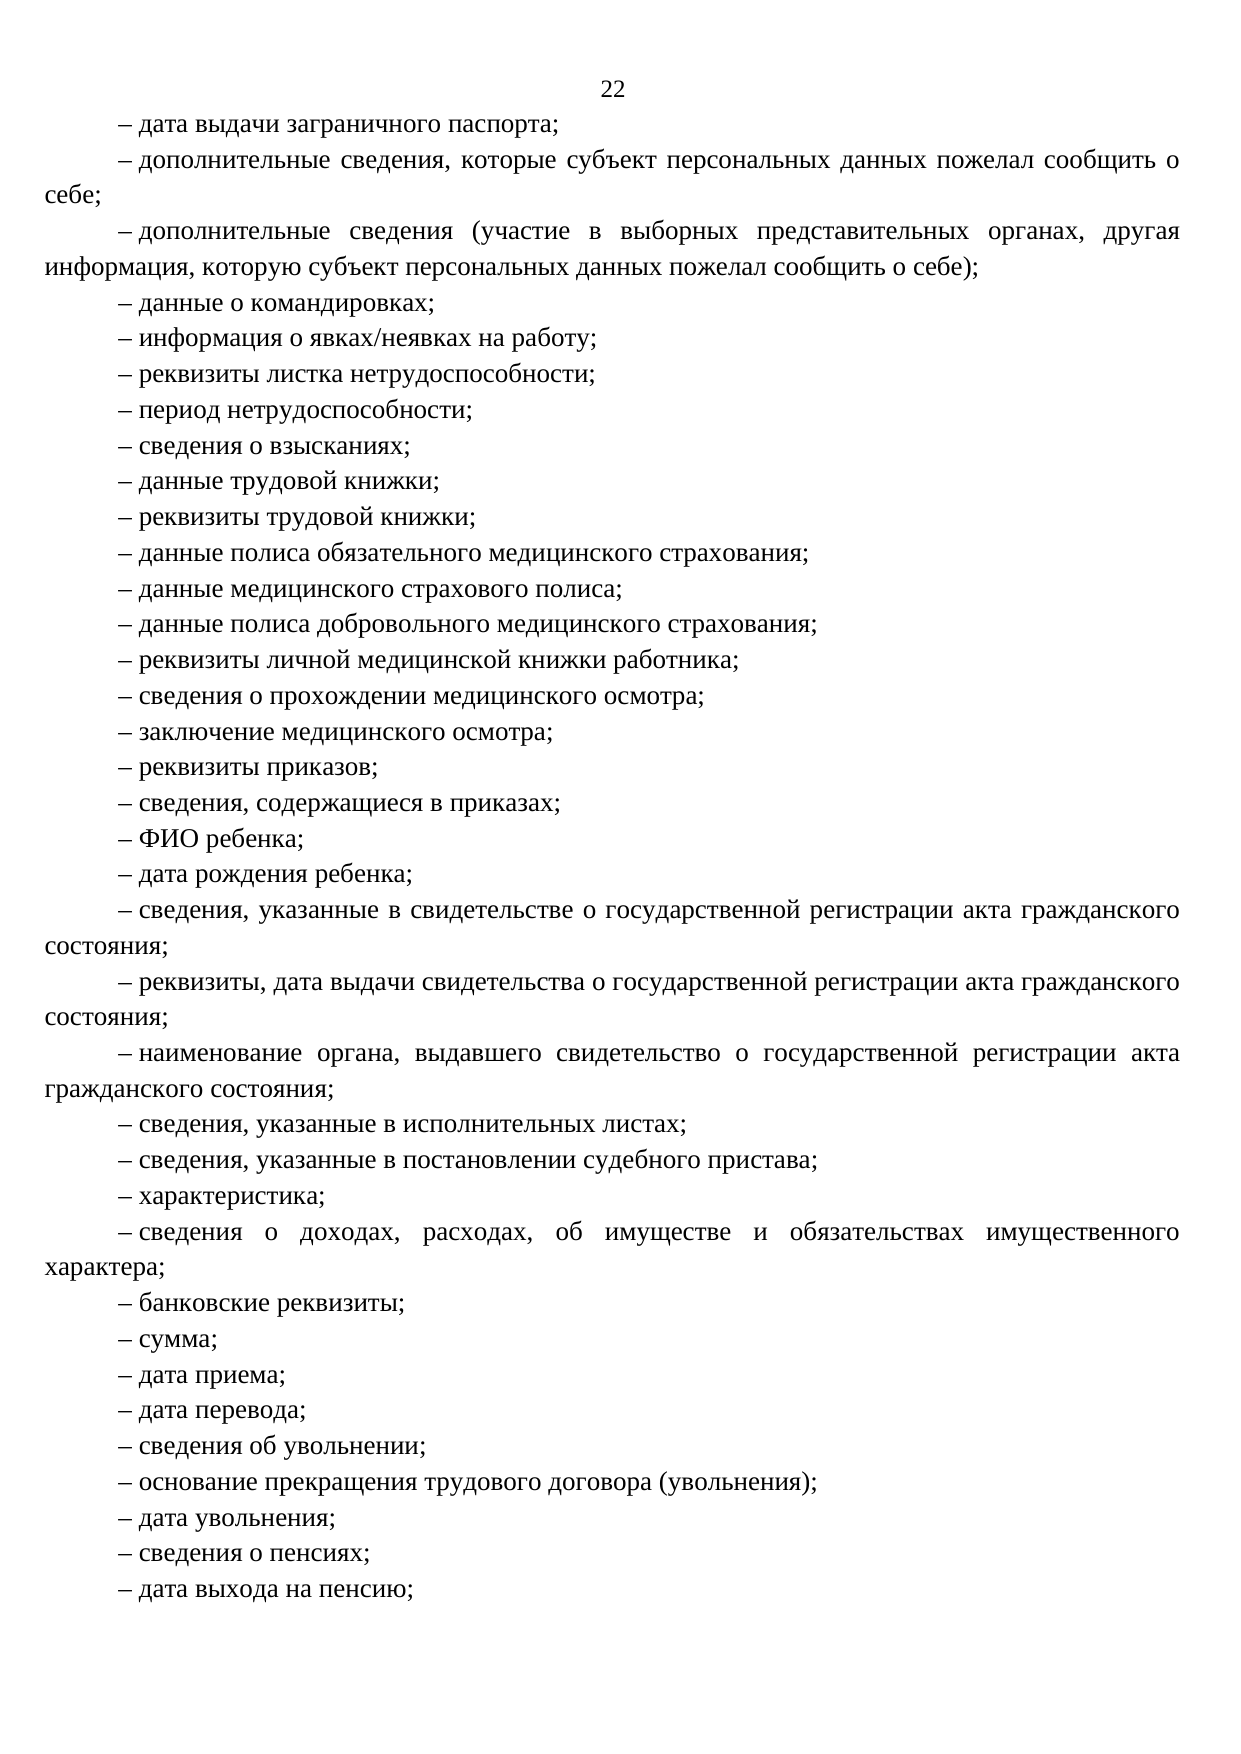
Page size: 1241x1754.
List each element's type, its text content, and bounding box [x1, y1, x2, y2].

list сведения о пенсиях; [44, 1536, 1181, 1567]
list реквизиты, дата выдачи свидетельства о государственной регистрации акта гражданского состояния; [44, 965, 1181, 1032]
list информация о явках/неявках на работу; [44, 322, 1181, 353]
list дополнительные сведения, которые субъект персональных данных пожелал сообщить о себе; [44, 143, 1181, 210]
list реквизиты листка нетрудоспособности; [44, 357, 1181, 388]
list ФИО ребенка; [44, 822, 1181, 853]
list дата выдачи заграничного паспорта; [44, 107, 1181, 138]
list реквизиты личной медицинской книжки работника; [44, 643, 1181, 674]
list реквизиты трудовой книжки; [44, 500, 1181, 531]
list данные полиса обязательного медицинского страхования; [44, 536, 1181, 567]
list данные медицинского страхового полиса; [44, 572, 1181, 603]
list дата приема; [44, 1358, 1181, 1389]
list сумма; [44, 1322, 1181, 1353]
list данные трудовой книжки; [44, 464, 1181, 496]
list основание прекращения трудового договора (увольнения); [44, 1465, 1181, 1496]
list сведения о взысканиях; [44, 429, 1181, 460]
list период нетрудоспособности; [44, 393, 1181, 424]
list дата рождения ребенка; [44, 857, 1181, 889]
list заключение медицинского осмотра; [44, 714, 1181, 746]
list сведения, указанные в свидетельстве о государственной регистрации акта гражданского состояния; [44, 893, 1181, 960]
list сведения о прохождении медицинского осмотра; [44, 679, 1181, 710]
list дополнительные сведения (участие в выборных представительных органах, другая информация, которую субъект персональных данных пожелал сообщить о себе); [44, 214, 1181, 281]
list характеристика; [44, 1179, 1181, 1210]
list данные полиса добровольного медицинского страхования; [44, 607, 1181, 638]
list банковские реквизиты; [44, 1286, 1181, 1317]
list дата выхода на пенсию; [44, 1572, 1181, 1603]
list дата перевода; [44, 1393, 1181, 1424]
list реквизиты приказов; [44, 750, 1181, 781]
list сведения об увольнении; [44, 1429, 1181, 1460]
list данные о командировках; [44, 286, 1181, 317]
list сведения, указанные в исполнительных листах; [44, 1108, 1181, 1139]
list сведения, содержащиеся в приказах; [44, 786, 1181, 817]
list дата увольнения; [44, 1501, 1181, 1532]
list сведения о доходах, расходах, об имуществе и обязательствах имущественного характера; [44, 1215, 1181, 1282]
list наименование органа, выдавшего свидетельство о государственной регистрации акта гражданского состояния; [44, 1036, 1181, 1103]
list сведения, указанные в постановлении судебного пристава; [44, 1143, 1181, 1174]
